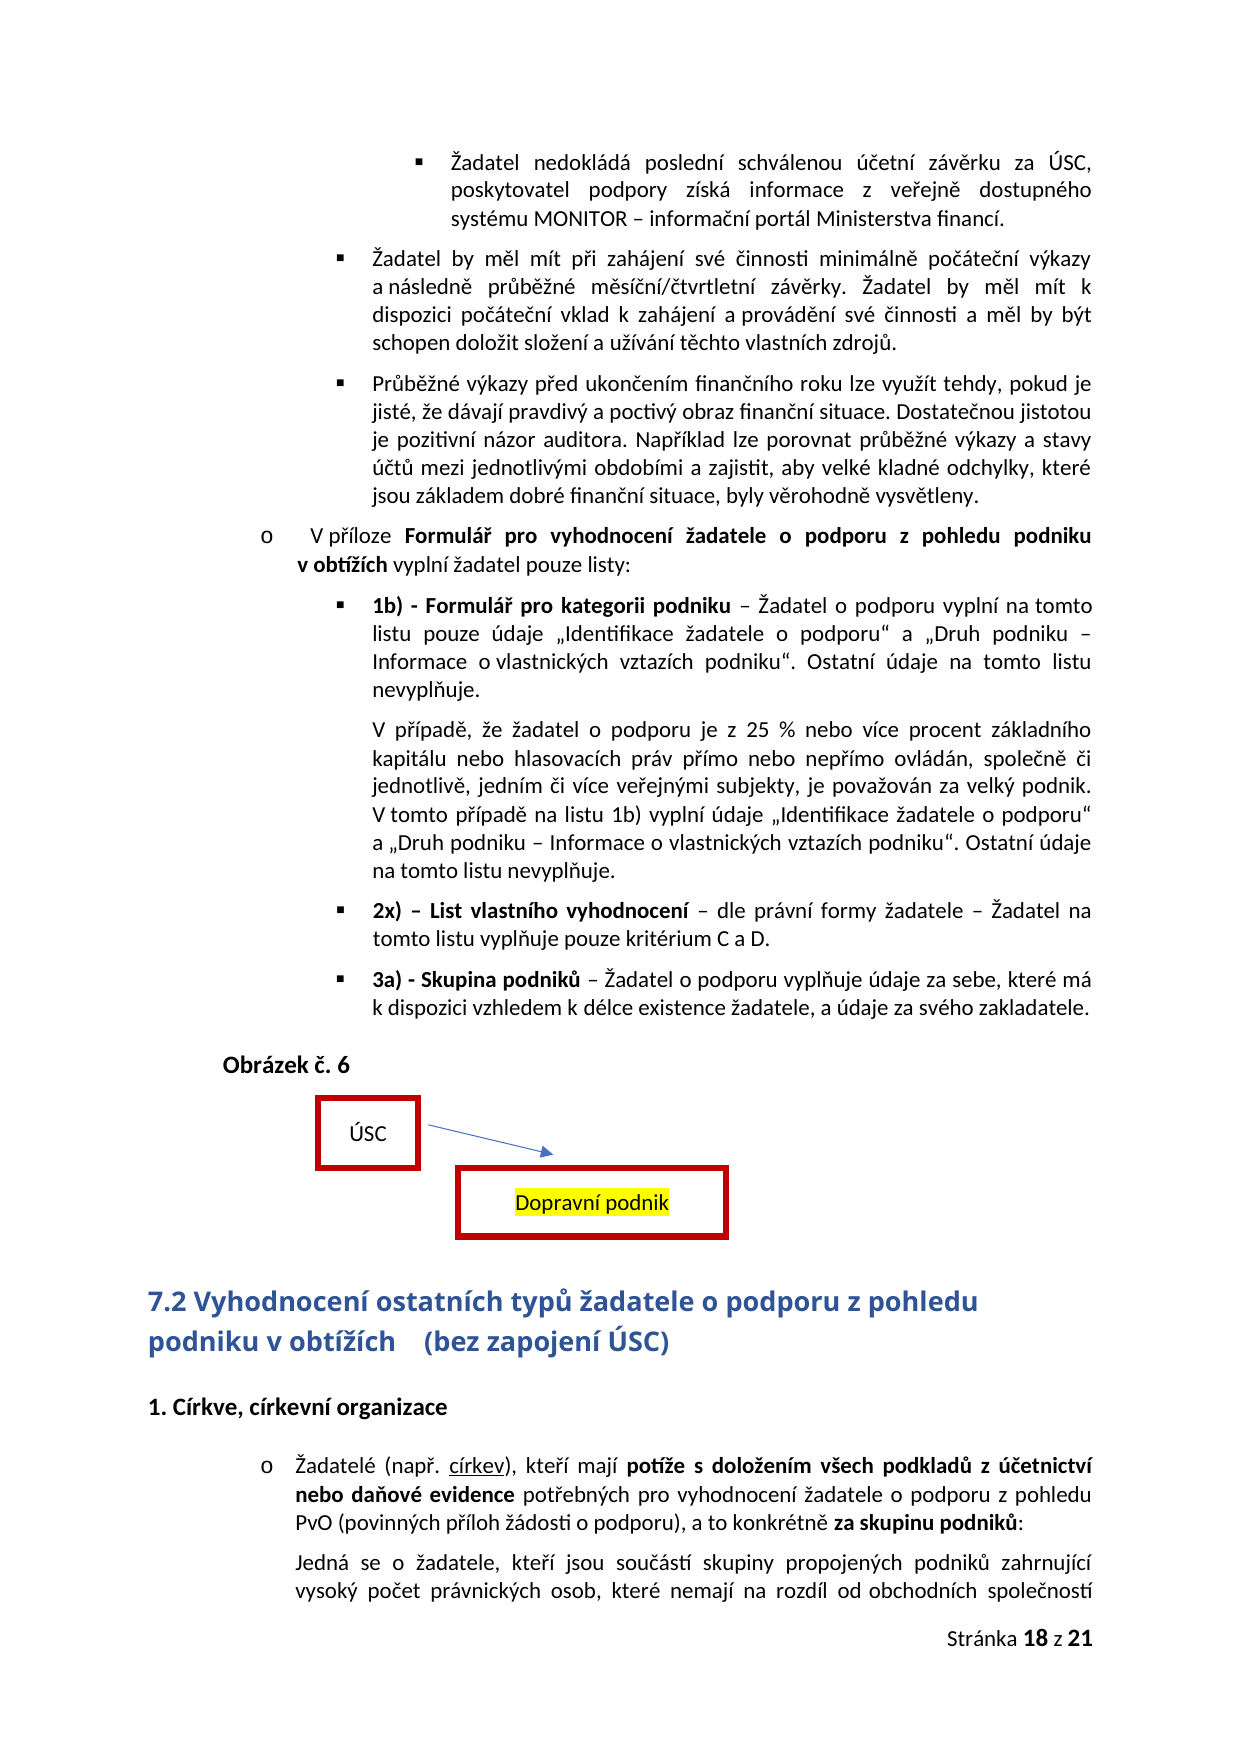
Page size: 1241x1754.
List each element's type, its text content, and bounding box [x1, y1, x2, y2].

list 3a) - Skupina podniků – Žadatel o podporu vyplňuje údaje za sebe, které má k dispozici vzhledem k délce existence žadatele, a údaje za svého zakladatele. [335, 965, 1093, 1021]
list V případě, že žadatel o podporu je z 25 % nebo více procent základního kapitálu nebo hlasovacích práv přímo nebo nepřímo ovládán, společně či jednotlivě, jedním či více veřejnými subjekty, je považován za velký podnik. V tomto případě na listu 1b) vyplní údaje „Identifikace žadatele o podporu“ a „Druh podniku – Informace o vlastnických vztazích podniku“. Ostatní údaje na tomto listu nevyplňuje. [372, 716, 1093, 884]
list Obrázek č. 6 [223, 1049, 1093, 1079]
list Průběžné výkazy před ukončením finančního roku lze využít tehdy, pokud je jisté, že dávají pravdivý a poctivý obraz finanční situace. Dostatečnou jistotou je pozitivní názor auditora. Například lze porovnat průběžné výkazy a stavy účtů mezi jednotlivými obdobími a zajistit, aby velké kladné odchylky, které jsou základem dobré finanční situace, byly věrohodně vysvětleny. [335, 369, 1093, 509]
list Žadatel nedokládá poslední schválenou účetní závěrku za ÚSC, poskytovatel podpory získá informace z veřejně dostupného systému MONITOR – informační portál Ministerstva financí. [413, 148, 1093, 232]
subtitle 7.2 Vyhodnocení ostatních typů žadatele o podporu z pohledu podniku v obtížích (bez zapojení ÚSC) [148, 1282, 1093, 1359]
subtitle 1. Církve, církevní organizace [148, 1391, 1093, 1422]
list 2x) – List vlastního vyhodnocení – dle právní formy žadatele – Žadatel na tomto listu vyplňuje pouze kritérium C a D. [335, 896, 1093, 952]
list V příloze Formulář pro vyhodnocení žadatele o podporu z pohledu podniku v obtížích vyplní žadatel pouze listy: [260, 521, 1093, 578]
list Žadatelé (např. církev), kteří mají potíže s doložením všech podkladů z účetnictví nebo daňové evidence potřebných pro vyhodnocení žadatele o podporu z pohledu PvO (povinných příloh žádosti o podporu), a to konkrétně za skupinu podniků: [260, 1451, 1093, 1536]
list 1b) - Formulář pro kategorii podniku – Žadatel o podporu vyplní na tomto listu pouze údaje „Identifikace žadatele o podporu“ a „Druh podniku – Informace o vlastnických vztazích podniku“. Ostatní údaje na tomto listu nevyplňuje. [335, 591, 1093, 703]
list Žadatel by měl mít při zahájení své činnosti minimálně počáteční výkazy a následně průběžné měsíční/čtvrtletní závěrky. Žadatel by měl mít k dispozici počáteční vklad k zahájení a provádění své činnosti a měl by být schopen doložit složení a užívání těchto vlastních zdrojů. [335, 244, 1093, 356]
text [295, 1548, 1093, 1604]
